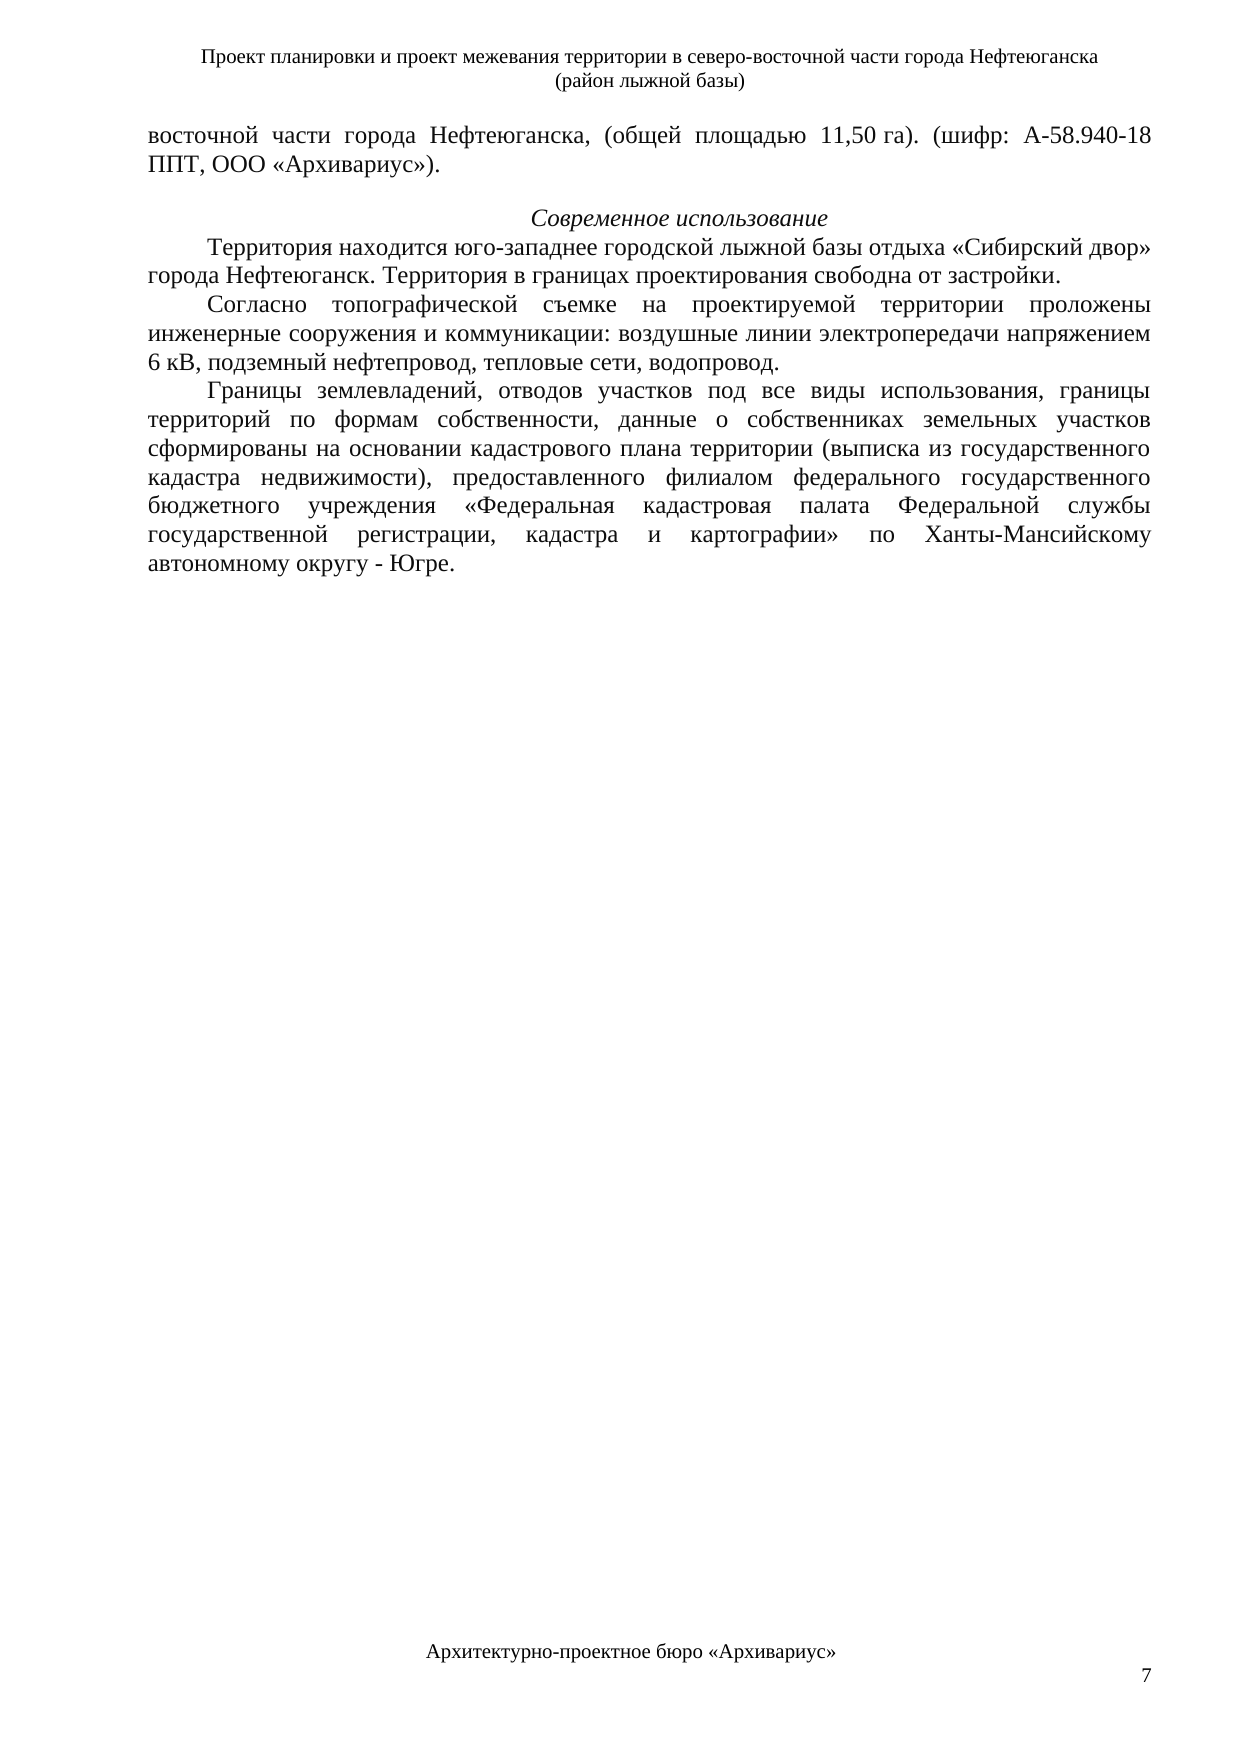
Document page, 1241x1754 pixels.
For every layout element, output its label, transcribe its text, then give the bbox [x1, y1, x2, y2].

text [148, 121, 1152, 178]
text Границы землевладений, отводов участков под все виды использования, границы территорий по формам собственности, данные о собственниках земельных участков сформированы на основании кадастрового плана территории (выписка из государственного кадастра недвижимости), предоставленного филиалом федерального государственного бюджетного учреждения «Федеральная кадастровая палата Федеральной службы государственной регистрации, кадастра и картографии» по Ханты-Мансийскому автономному округу - Югре. [148, 376, 1152, 577]
text Согласно топографической съемке на проектируемой территории проложены инженерные сооружения и коммуникации: воздушные линии электропередачи напряжением 6 кВ, подземный нефтепровод, тепловые сети, водопровод. [148, 289, 1152, 376]
text Территория находится юго-западнее городской лыжной базы отдыха «Сибирский двор» города Нефтеюганск. Территория в границах проектирования свободна от застройки. [148, 232, 1152, 289]
text Современное использование [148, 203, 1152, 232]
